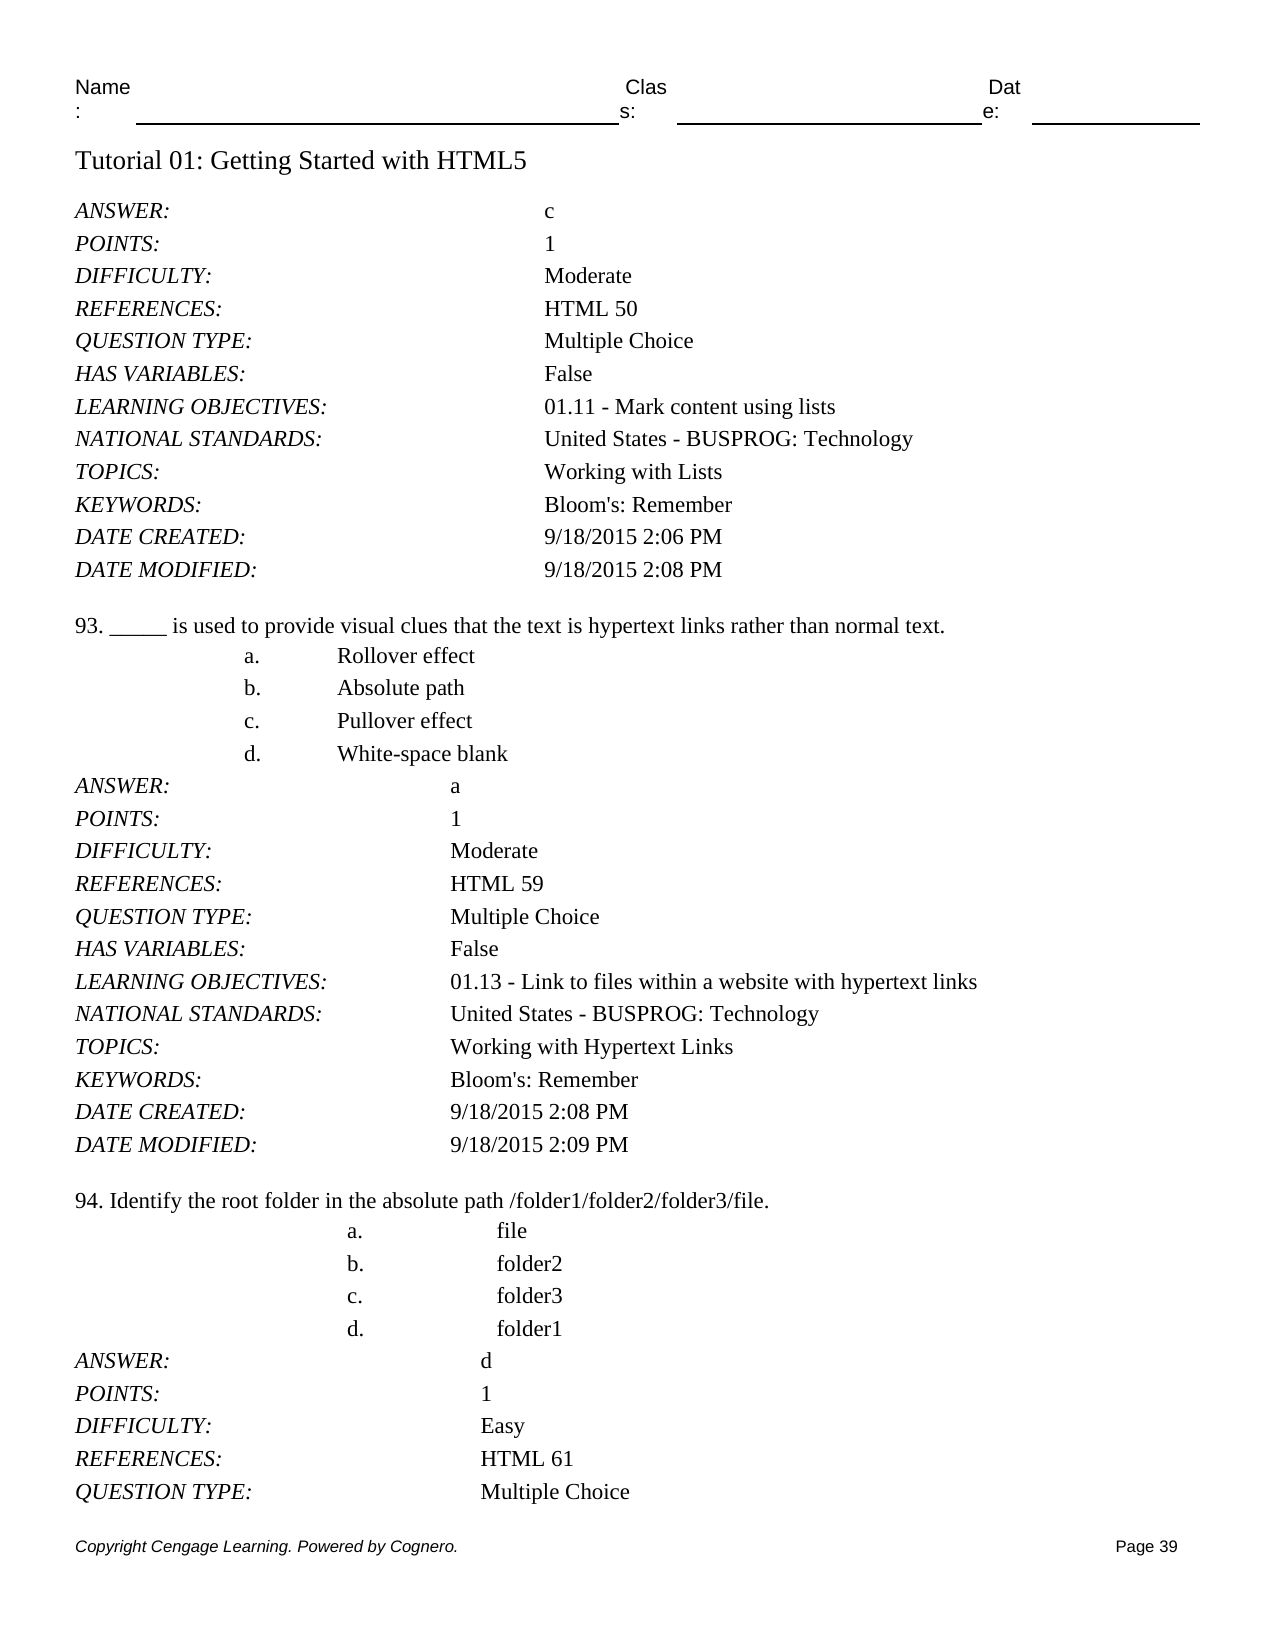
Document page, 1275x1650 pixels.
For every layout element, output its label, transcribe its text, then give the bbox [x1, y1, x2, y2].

table_header 93. ​_____ is used to provide visual clues that the text is hypertext links rather than normal text. [75, 613, 1200, 1161]
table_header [75, 194, 1200, 585]
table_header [75, 1188, 1200, 1507]
